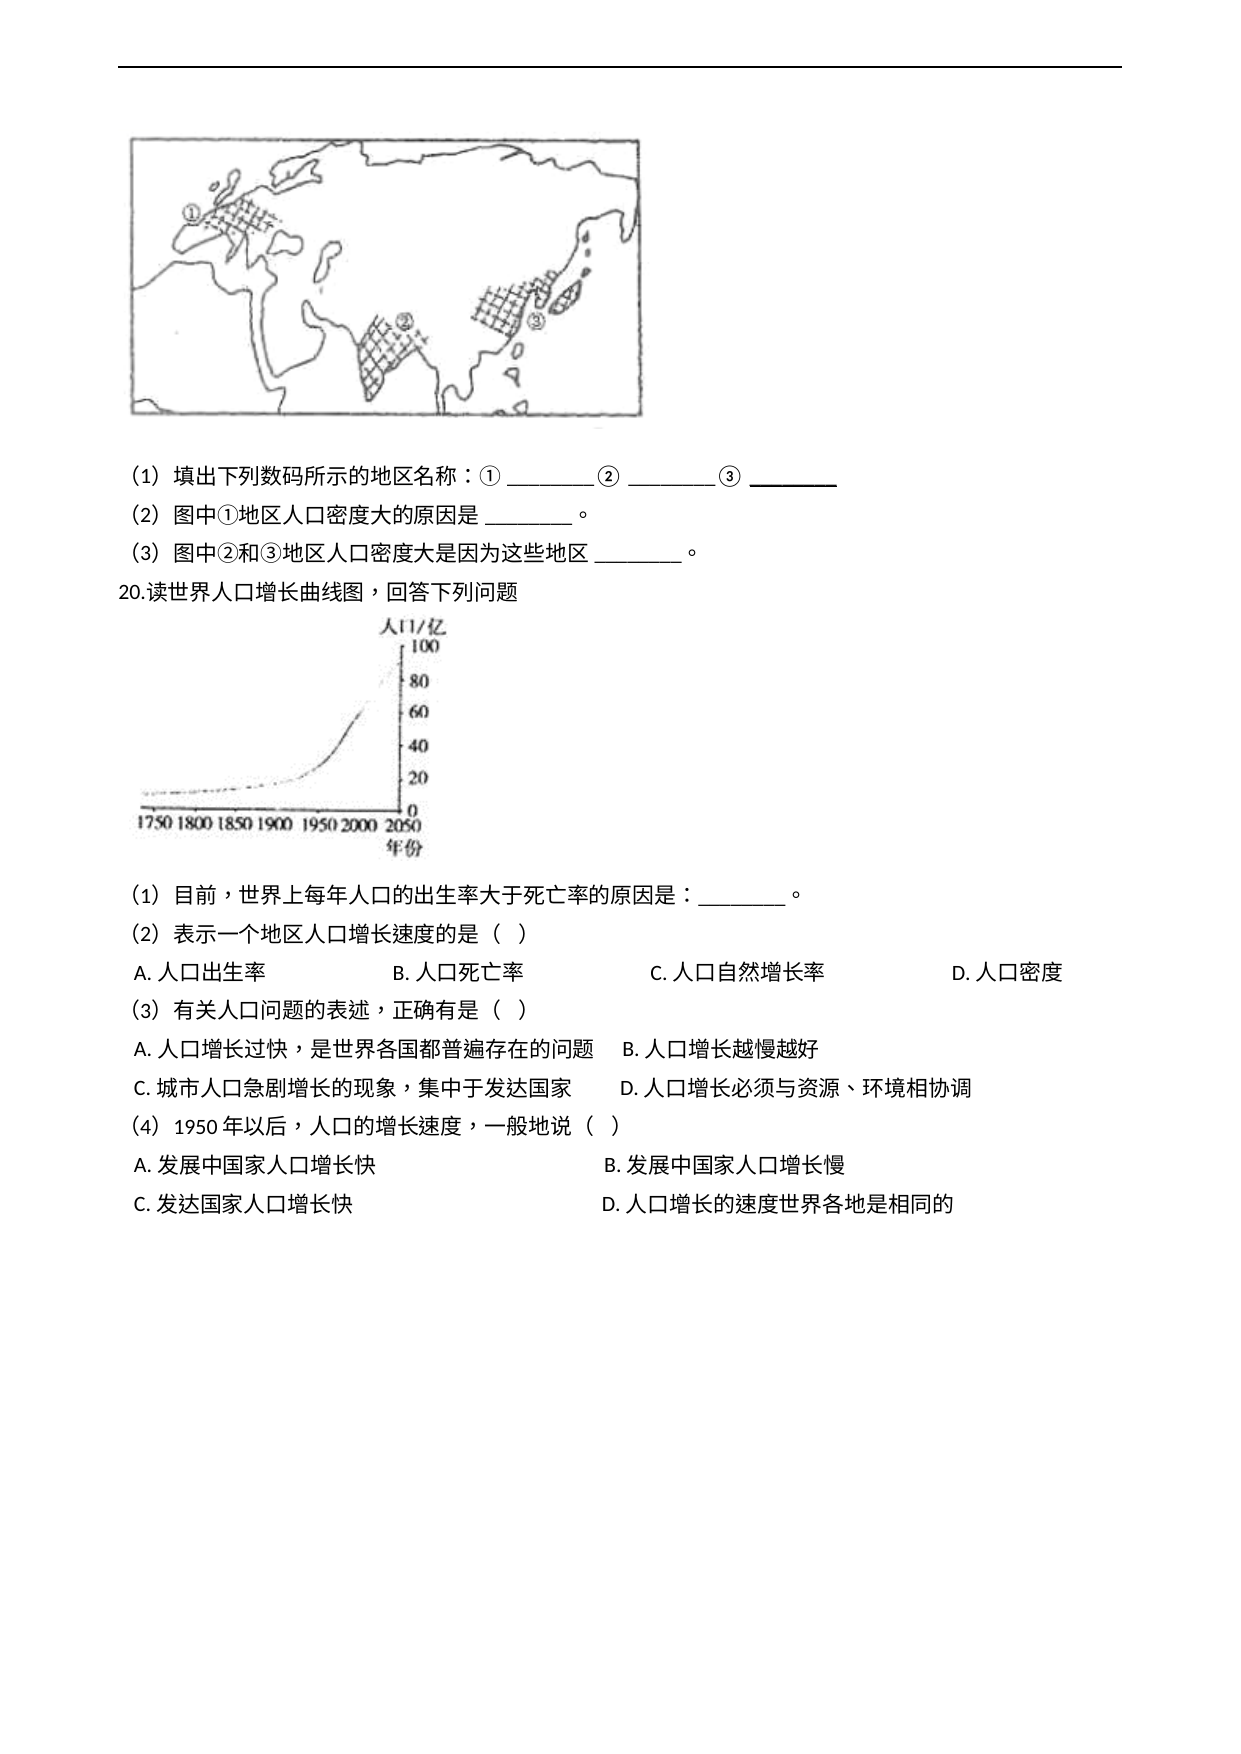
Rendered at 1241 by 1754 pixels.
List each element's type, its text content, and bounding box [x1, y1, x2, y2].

text 20.读世界人口增长曲线图，回答下列问题 [118, 575, 1122, 608]
text （2）表示一个地区人口增长速度的是（ ） [118, 917, 1122, 950]
text （1）目前，世界上每年人口的出生率大于死亡率的原因是：________。 [118, 879, 1122, 911]
text （4）1950年以后，人口的增长速度，一般地说（ ） [118, 1110, 1122, 1142]
text A. 人口增长过快，是世界各国都普遍存在的问题 B. 人口增长越慢越好 C. 城市人口急剧增长的现象，集中于发达国家 D. 人口增长必须与资源、环境相协调 [134, 1033, 1122, 1104]
text （3）图中②和③地区人口密度大是因为这些地区 ________。 [118, 537, 1122, 569]
text （1）填出下列数码所示的地区名称：① ________② ________③ ________ [118, 460, 1122, 492]
text （2）图中①地区人口密度大的原因是 ________。 [118, 498, 1122, 531]
text A. 人口出生率 B. 人口死亡率 C. 人口自然增长率 D. 人口密度 [134, 956, 1122, 988]
text A. 发展中国家人口增长快 B. 发展中国家人口增长慢 C. 发达国家人口增长快 D. 人口增长的速度世界各地是相同的 [134, 1148, 1122, 1220]
picture [128, 613, 448, 861]
picture [118, 129, 684, 429]
picture [617, 1051, 623, 1058]
text （3）有关人口问题的表述，正确有是（ ） [118, 994, 1122, 1027]
